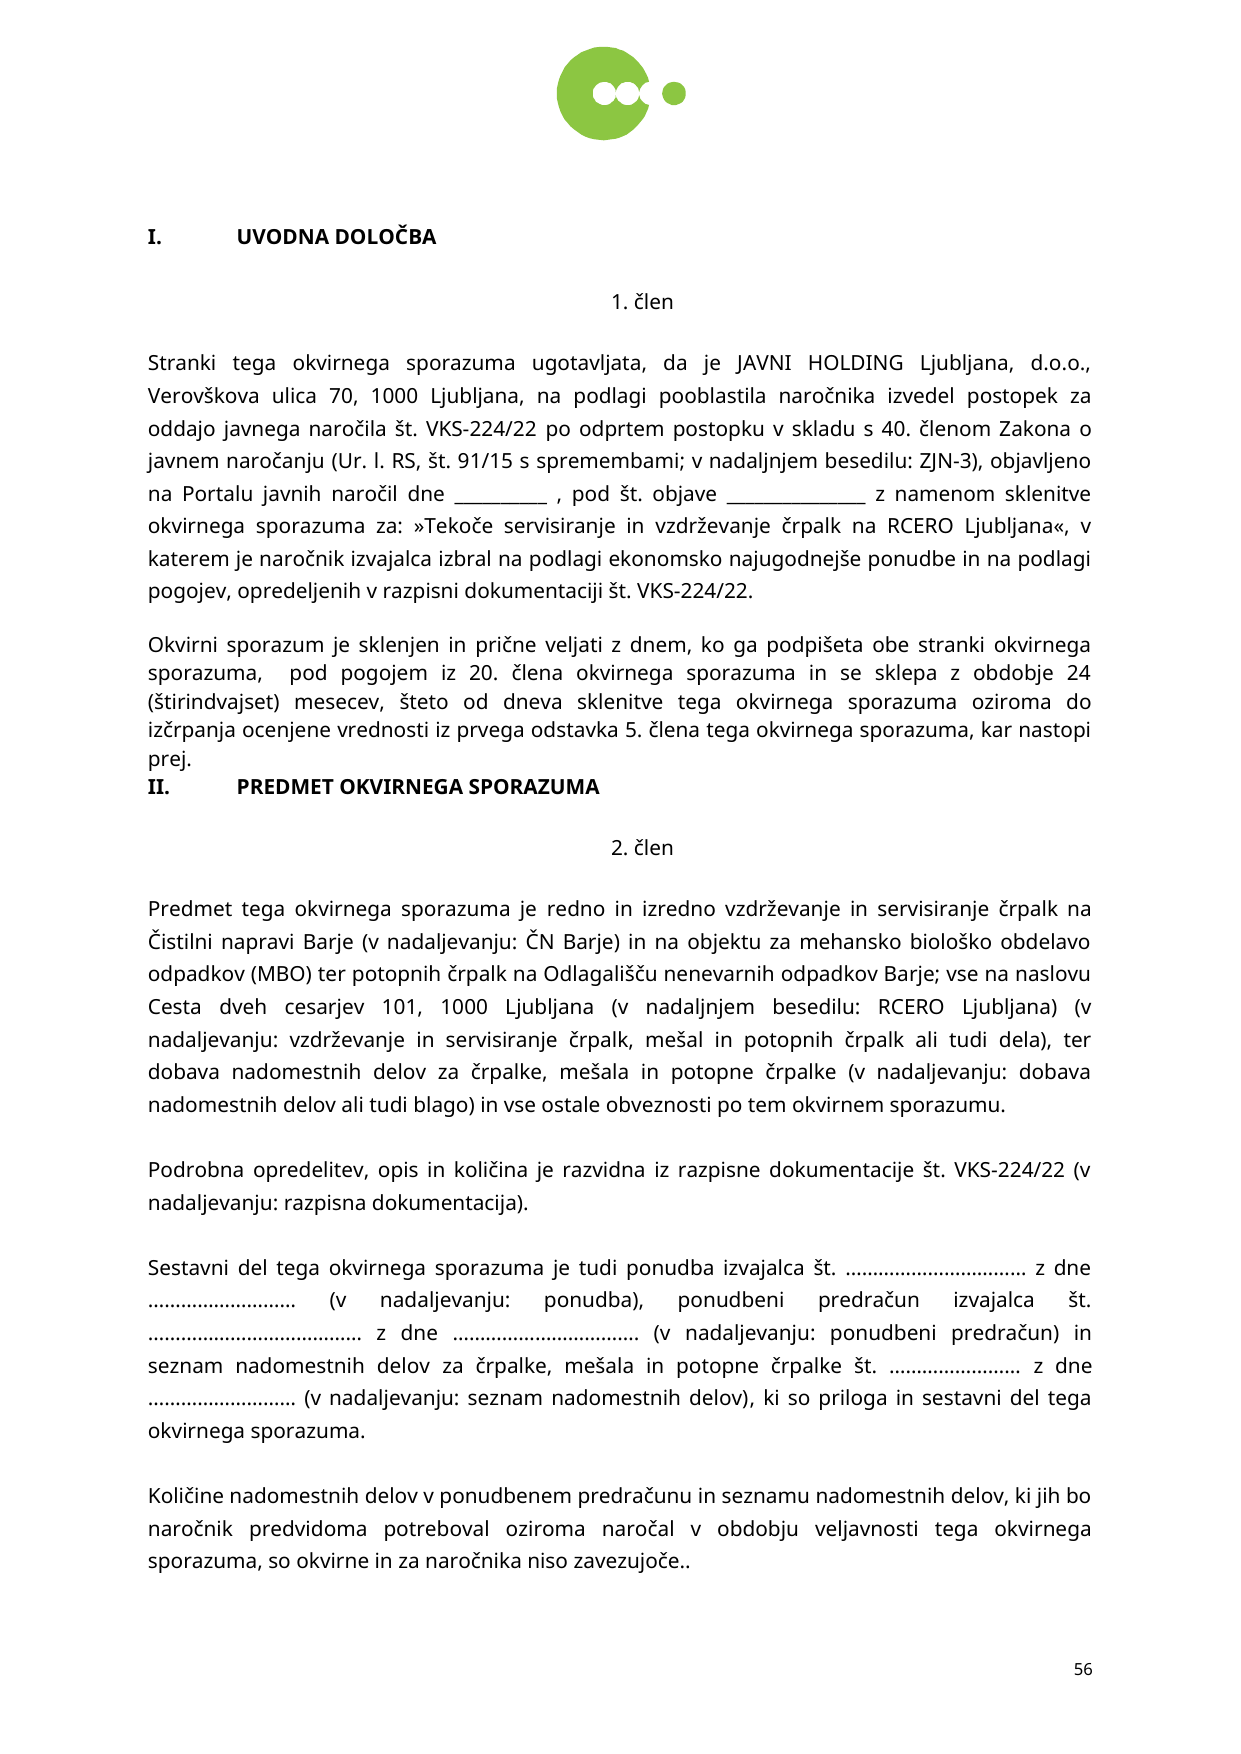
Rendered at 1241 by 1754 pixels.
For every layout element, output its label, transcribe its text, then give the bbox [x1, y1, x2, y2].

text Podrobna opredelitev, opis in količina je razvidna iz razpisne dokumentacije št. VKS-224/22 (v nadaljevanju: razpisna dokumentacija). [148, 1155, 1092, 1216]
text Okvirni sporazum je sklenjen in prične veljati z dnem, ko ga podpišeta obe stranki okvirnega sporazuma, pod pogojem iz 20. člena okvirnega sporazuma in se sklepa z obdobje 24 (štirindvajset) mesecev, šteto od dneva sklenitve tega okvirnega sporazuma oziroma do izčrpanja ocenjene vrednosti iz prvega odstavka 5. člena tega okvirnega sporazuma, kar nastopi prej. [148, 630, 1092, 772]
list PREDMET OKVIRNEGA SPORAZUMA [148, 772, 1092, 801]
text 2. člen [192, 833, 1092, 862]
text I. UVODNA DOLOČBA [148, 222, 1092, 251]
text Sestavni del tega okvirnega sporazuma je tudi ponudba izvajalca št. …………………………… z dne ……………………… (v nadaljevanju: ponudba), ponudbeni predračun izvajalca št. ………………………………… z dne ……………………………. (v nadaljevanju: ponudbeni predračun) in seznam nadomestnih delov za črpalke, mešala in potopne črpalke št. …………………… z dne ……………………… (v nadaljevanju: seznam nadomestnih delov), ki so priloga in sestavni del tega okvirnega sporazuma. [148, 1253, 1092, 1444]
text Količine nadomestnih delov v ponudbenem predračunu in seznamu nadomestnih delov, ki jih bo naročnik predvidoma potreboval oziroma naročal v obdobju veljavnosti tega okvirnega sporazuma, so okvirne in za naročnika niso zavezujoče.. [148, 1481, 1092, 1575]
text Predmet tega okvirnega sporazuma je redno in izredno vzdrževanje in servisiranje črpalk na Čistilni napravi Barje (v nadaljevanju: ČN Barje) in na objektu za mehansko biološko obdelavo odpadkov (MBO) ter potopnih črpalk na Odlagališču nenevarnih odpadkov Barje; vse na naslovu Cesta dveh cesarjev 101, 1000 Ljubljana (v nadaljnjem besedilu: RCERO Ljubljana) (v nadaljevanju: vzdrževanje in servisiranje črpalk, mešal in potopnih črpalk ali tudi dela), ter dobava nadomestnih delov za črpalke, mešala in potopne črpalke (v nadaljevanju: dobava nadomestnih delov ali tudi blago) in vse ostale obveznosti po tem okvirnem sporazumu. [148, 894, 1092, 1118]
text Stranki tega okvirnega sporazuma ugotavljata, da je JAVNI HOLDING Ljubljana, d.o.o., Verovškova ulica 70, 1000 Ljubljana, na podlagi pooblastila naročnika izvedel postopek za oddajo javnega naročila št. VKS-224/22 po odprtem postopku v skladu s 40. členom Zakona o javnem naročanju (Ur. l. RS, št. 91/15 s spremembami; v nadaljnjem besedilu: ZJN-3), objavljeno na Portalu javnih naročil dne __________ , pod št. objave _______________ z namenom sklenitve okvirnega sporazuma za: »Tekoče servisiranje in vzdrževanje črpalk na RCERO Ljubljana«, v katerem je naročnik izvajalca izbral na podlagi ekonomsko najugodnejše ponudbe in na podlagi pogojev, opredeljenih v razpisni dokumentaciji št. VKS-224/22. [148, 348, 1092, 605]
text 1. člen [192, 287, 1092, 316]
